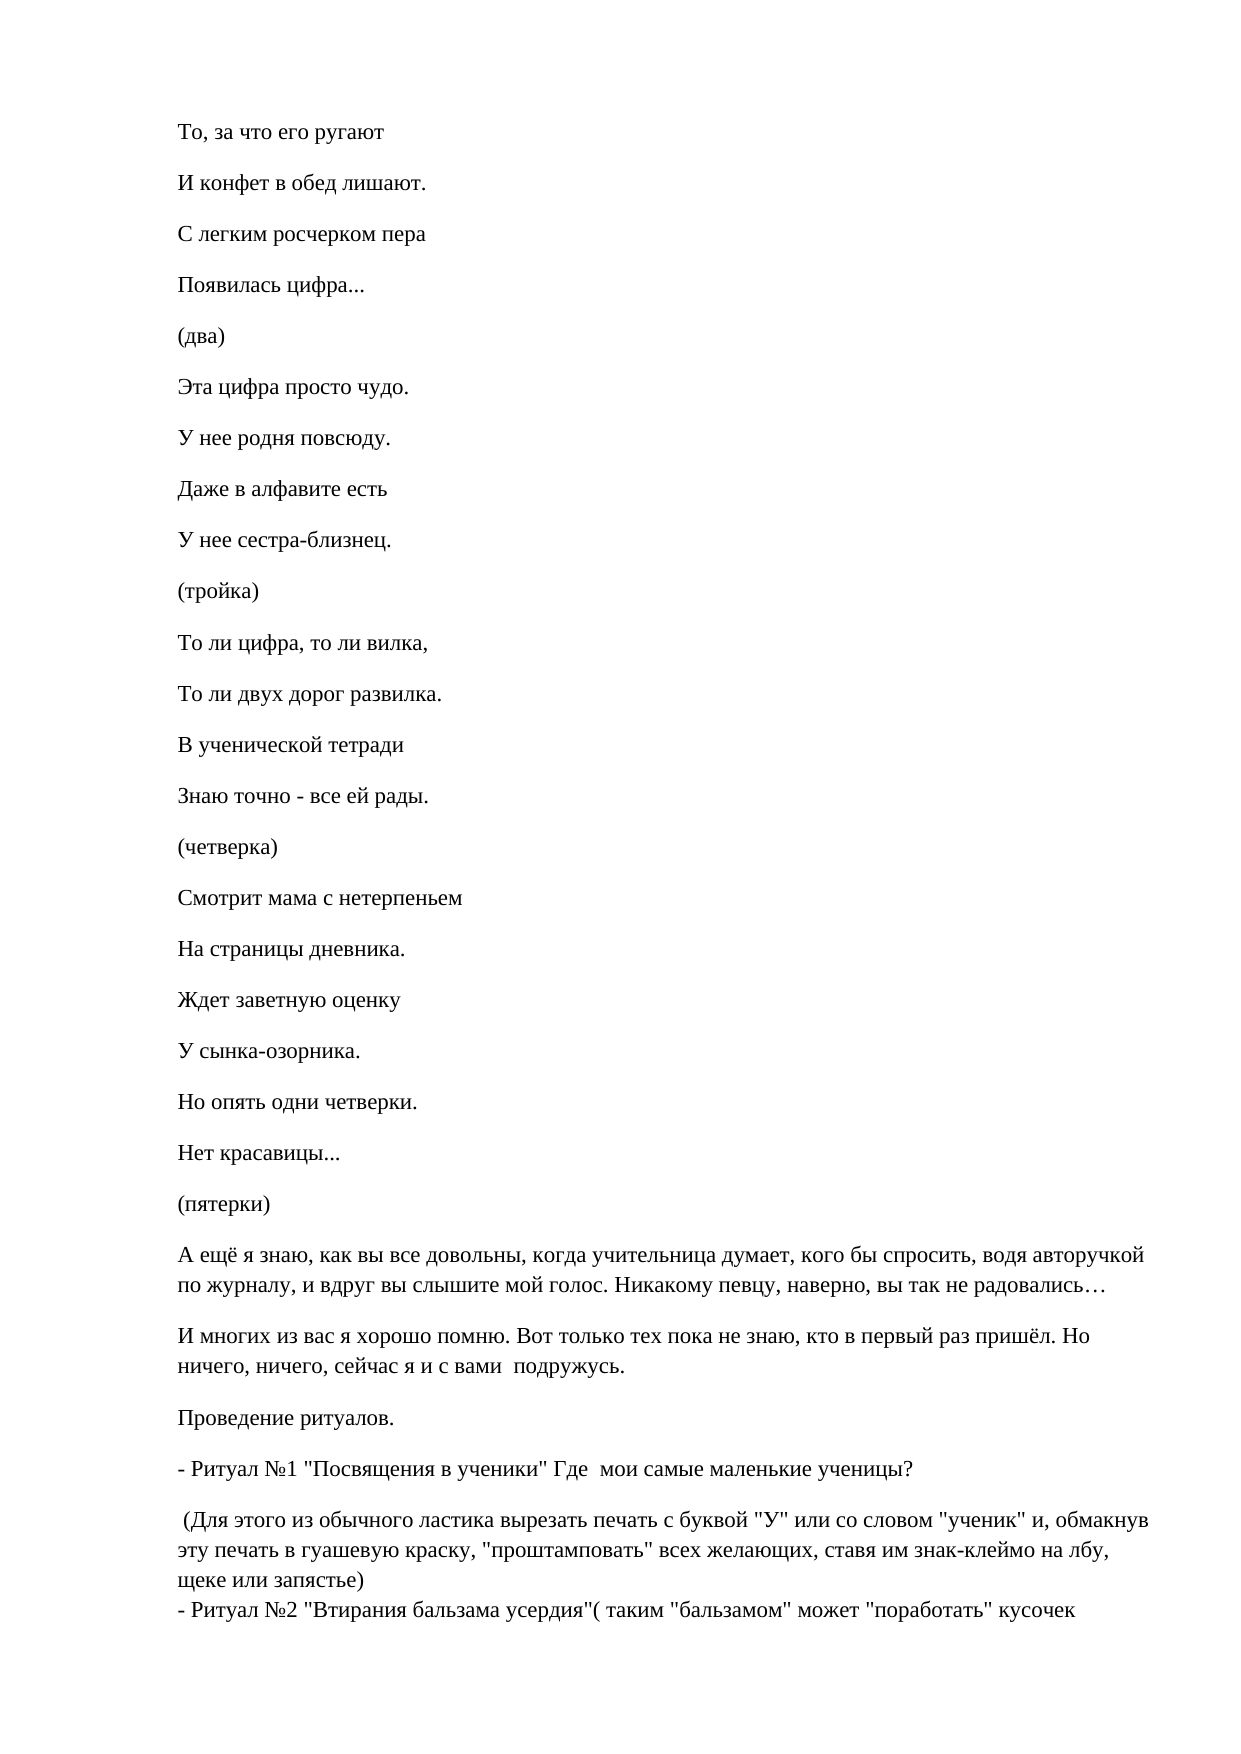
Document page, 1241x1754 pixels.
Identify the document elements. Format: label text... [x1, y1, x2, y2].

text Эта цифра просто чудо. [177, 373, 1152, 400]
text Появилась цифра... [177, 271, 1152, 298]
text Ждет заветную оценку [177, 986, 1152, 1012]
text И конфет в обед лишают. [177, 169, 1152, 196]
text Но опять одни четверки. [177, 1088, 1152, 1114]
text (тройка) [177, 577, 1152, 604]
text Даже в алфавите есть [177, 475, 1152, 502]
text То ли цифра, то ли вилка, [177, 628, 1152, 655]
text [177, 1506, 1152, 1623]
text (два) [177, 322, 1152, 349]
text И многих из вас я хорошо помню. Вот только тех пока не знаю, кто в первый раз пришёл. Но ничего, ничего, сейчас я и с вами подружусь. [177, 1322, 1152, 1379]
text У нее родня повсюду. [177, 424, 1152, 451]
text С легким росчерком пера [177, 220, 1152, 247]
text - Ритуал №1 "Посвящения в ученики" Где мои самые маленькие ученицы? [177, 1454, 1152, 1481]
text Проведение ритуалов. [177, 1403, 1152, 1430]
text На страницы дневника. [177, 935, 1152, 961]
text А ещё я знаю, как вы все довольны, когда учительница думает, кого бы спросить, водя авторучкой по журналу, и вдруг вы слышите мой голос. Никакому певцу, наверно, вы так не радовались… [177, 1241, 1152, 1298]
text Нет красавицы... [177, 1139, 1152, 1165]
text Знаю точно - все ей рады. [177, 782, 1152, 808]
text (пятерки) [177, 1190, 1152, 1216]
text То, за что его ругают [177, 118, 1152, 144]
text В ученической тетради [177, 731, 1152, 757]
text То ли двух дорог развилка. [177, 679, 1152, 706]
text У нее сестра-близнец. [177, 526, 1152, 553]
text Смотрит мама с нетерпеньем [177, 884, 1152, 910]
text У сынка-озорника. [177, 1037, 1152, 1063]
text (четверка) [177, 833, 1152, 859]
